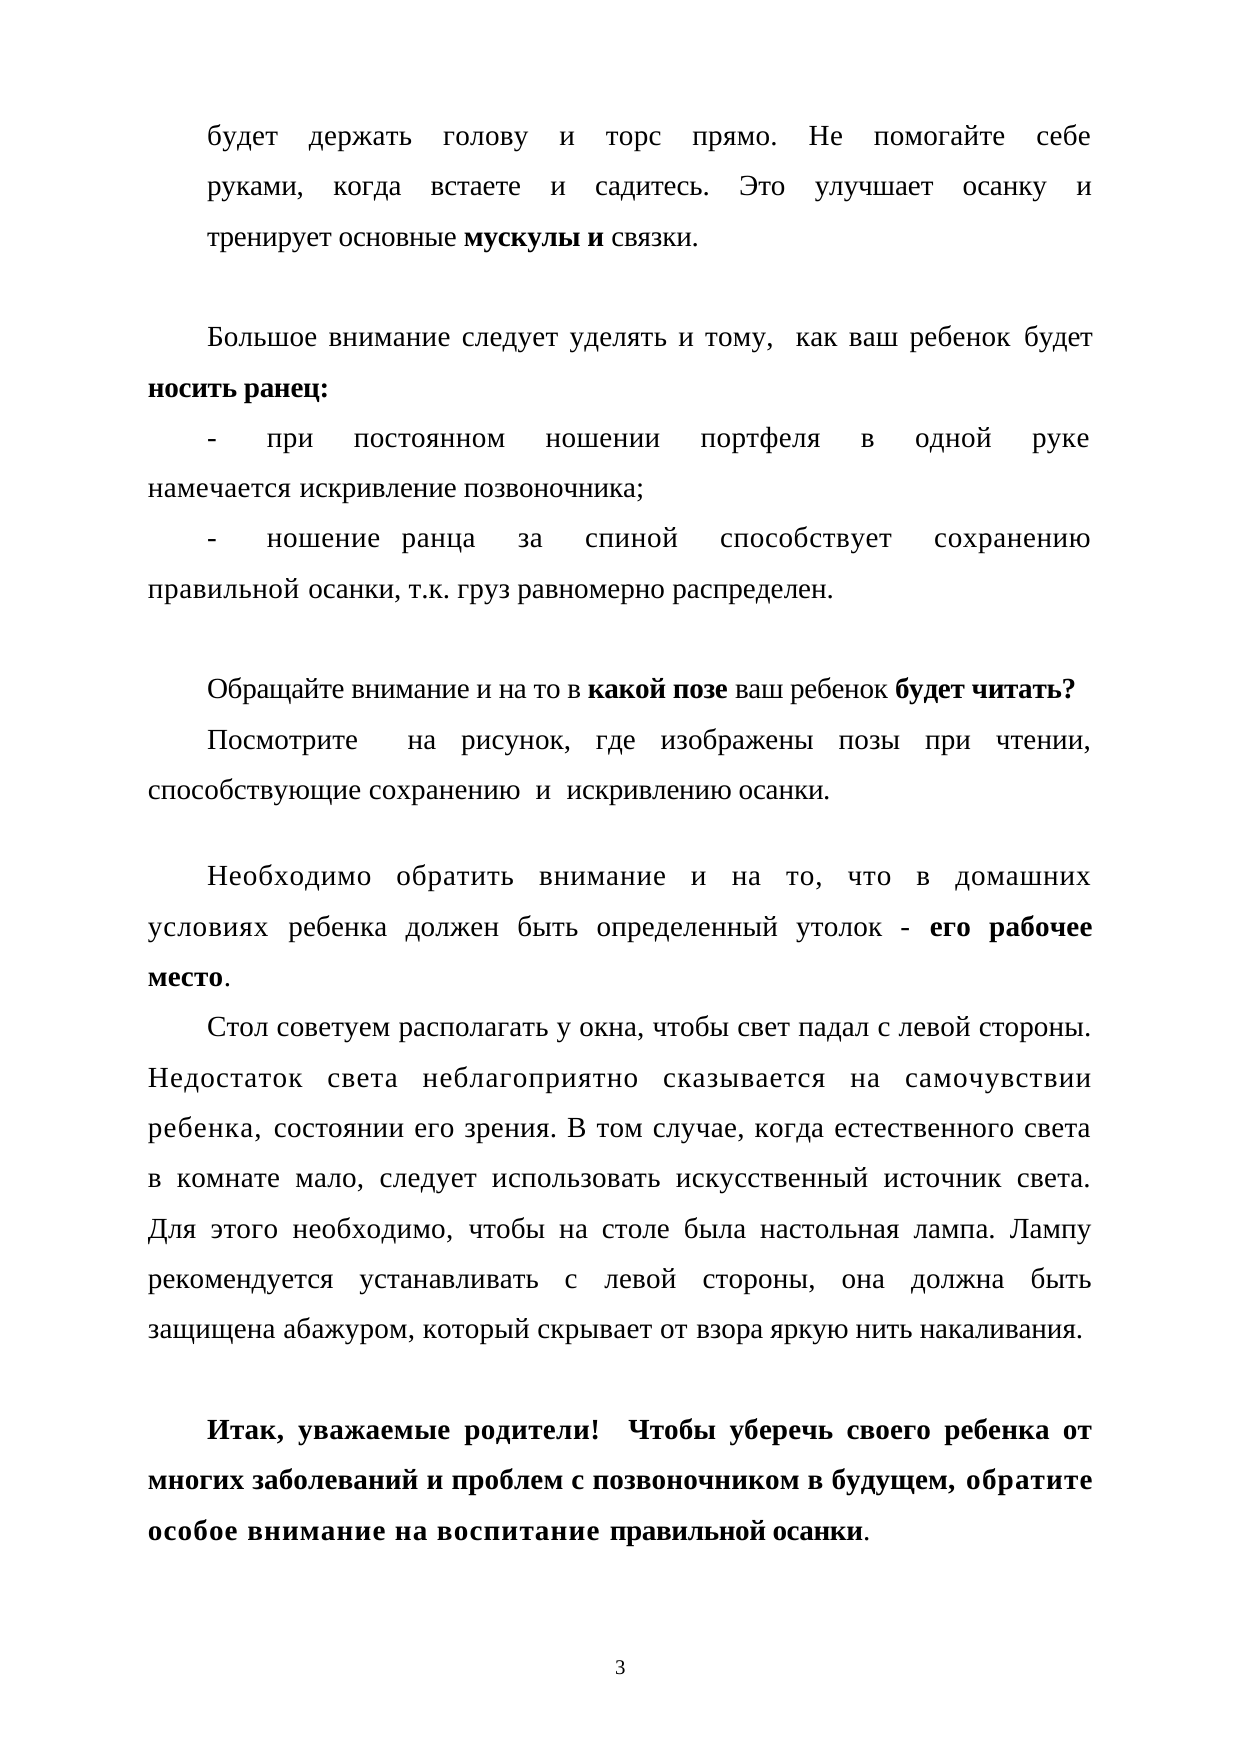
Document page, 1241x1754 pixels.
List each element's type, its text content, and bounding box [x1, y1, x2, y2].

text Итак, уважаемые родители! Чтобы уберечь своего ребенка от многих заболеваний и проблем с позвоночником в будущем, обратите особое внимание на воспитание правильной осанки. [148, 1412, 1092, 1546]
text Необходимо обратить внимание и на то, что в домашних условиях ребенка должен быть определенный утолок - его рабочее место. [148, 858, 1092, 993]
text Обращайте внимание и на то в какой позе ваш ребенок будет читать? [148, 672, 1092, 705]
list при постоянном ношении портфеля в одной руке намечается искривление позвоночника; [148, 420, 1092, 504]
text Стол советуем располагать у окна, чтобы свет падал с левой стороны. Недостаток света неблагоприятно сказывается на самочувствии ребенка, состоянии его зрения. В том случае, когда естественного света в комнате мало, следует использовать искусственный источник света. Для этого необходимо, чтобы на столе была настольная лампа. Лампу рекомендуется устанавливать с левой стороны, она должна быть защищена абажуром, который скрывает от взора яркую нить накаливания. [148, 1009, 1092, 1345]
text Посмотрите на рисунок, где изображены позы при чтении, способствующие сохранению и искривлению осанки. [148, 722, 1092, 806]
text Большое внимание следует уделять и тому, как ваш ребенок будет носить ранец: [148, 319, 1092, 403]
list ношение ранца за спиной способствует сохранению правильной осанки, т.к. груз равномерно распределен. [148, 521, 1092, 604]
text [207, 118, 1092, 252]
